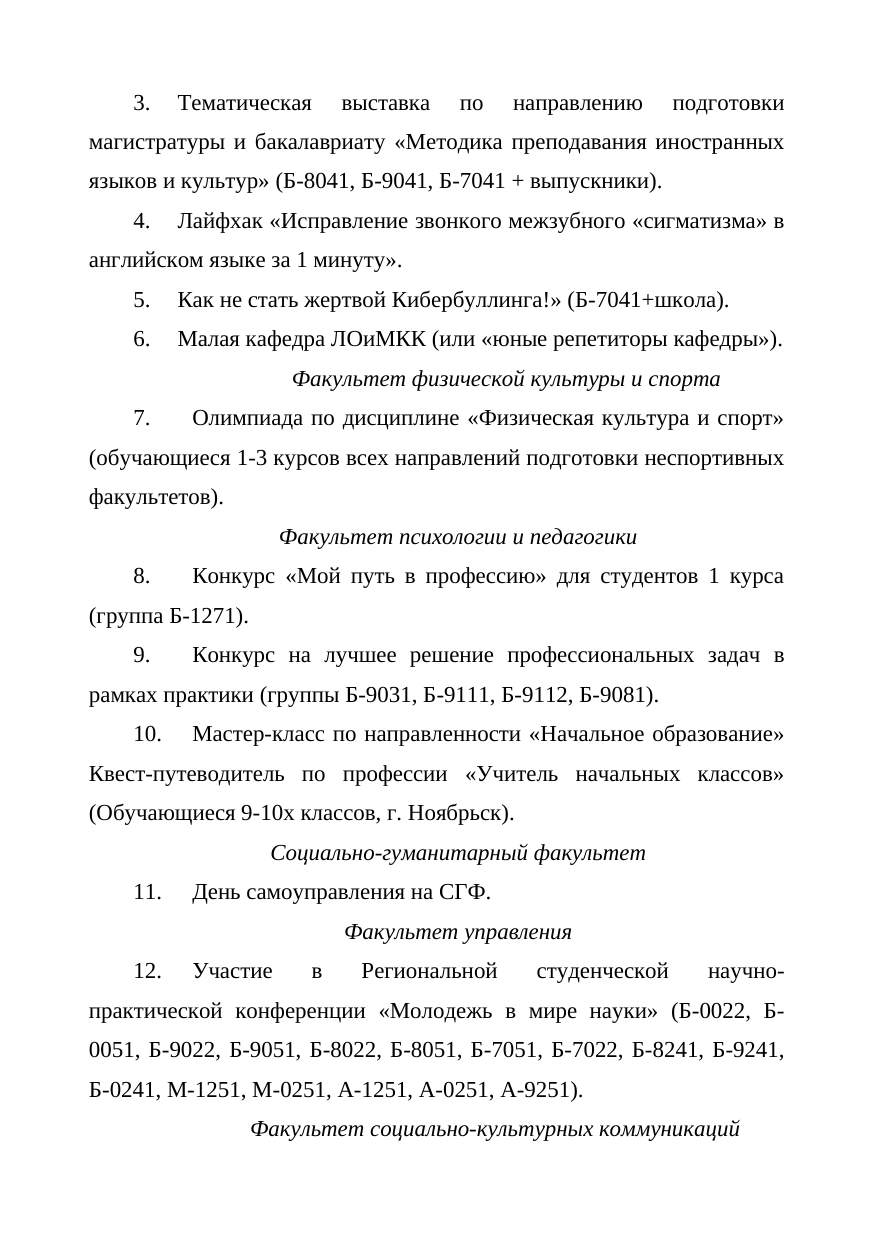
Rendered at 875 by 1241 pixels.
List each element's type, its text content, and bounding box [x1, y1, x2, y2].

list Конкурс на лучшее решение профессиональных задач в рамках практики (группы Б-9031, Б-9111, Б-9112, Б-9081). [89, 641, 785, 707]
list Олимпиада по дисциплине «Физическая культура и спорт» (обучающиеся 1-3 курсов всех направлений подготовки неспортивных факультетов). [89, 404, 785, 510]
list Как не стать жертвой Кибербуллинга!» (Б-7041+школа). [89, 286, 785, 312]
list Конкурс «Мой путь в профессию» для студентов 1 курса (группа Б-1271). [89, 562, 785, 628]
list День самоуправления на СГФ. [89, 878, 785, 904]
text Факультет управления [133, 918, 785, 944]
list Малая кафедра ЛОиМКК (или «юные репетиторы кафедры»). [89, 326, 785, 352]
text Факультет физической культуры и спорта [185, 365, 785, 391]
list Мастер-класс по направленности «Начальное образование» Квест-путеводитель по профессии «Учитель начальных классов» (Обучающиеся 9-10х классов, г. Ноябрьск). [89, 720, 785, 826]
text Социально-гуманитарный факультет [89, 839, 785, 865]
list Лайфхак «Исправление звонкого межзубного «сигматизма» в английском языке за 1 минуту». [89, 207, 785, 273]
list Участие в Региональной студенческой научно-практической конференции «Молодежь в мире науки» (Б-0022, Б-0051, Б-9022, Б-9051, Б-8022, Б-8051, Б-7051, Б-7022, Б-8241, Б-9241, Б-0241, М-1251, М-0251, А-1251, А-0251, А-9251). [89, 957, 785, 1102]
text Факультет социально-культурных коммуникаций [162, 1115, 785, 1141]
list Тематическая выставка по направлению подготовки магистратуры и бакалавриату «Методика преподавания иностранных языков и культур» (Б-8041, Б-9041, Б-7041 + выпускники). [89, 89, 785, 194]
text Факультет психологии и педагогики [133, 523, 785, 549]
